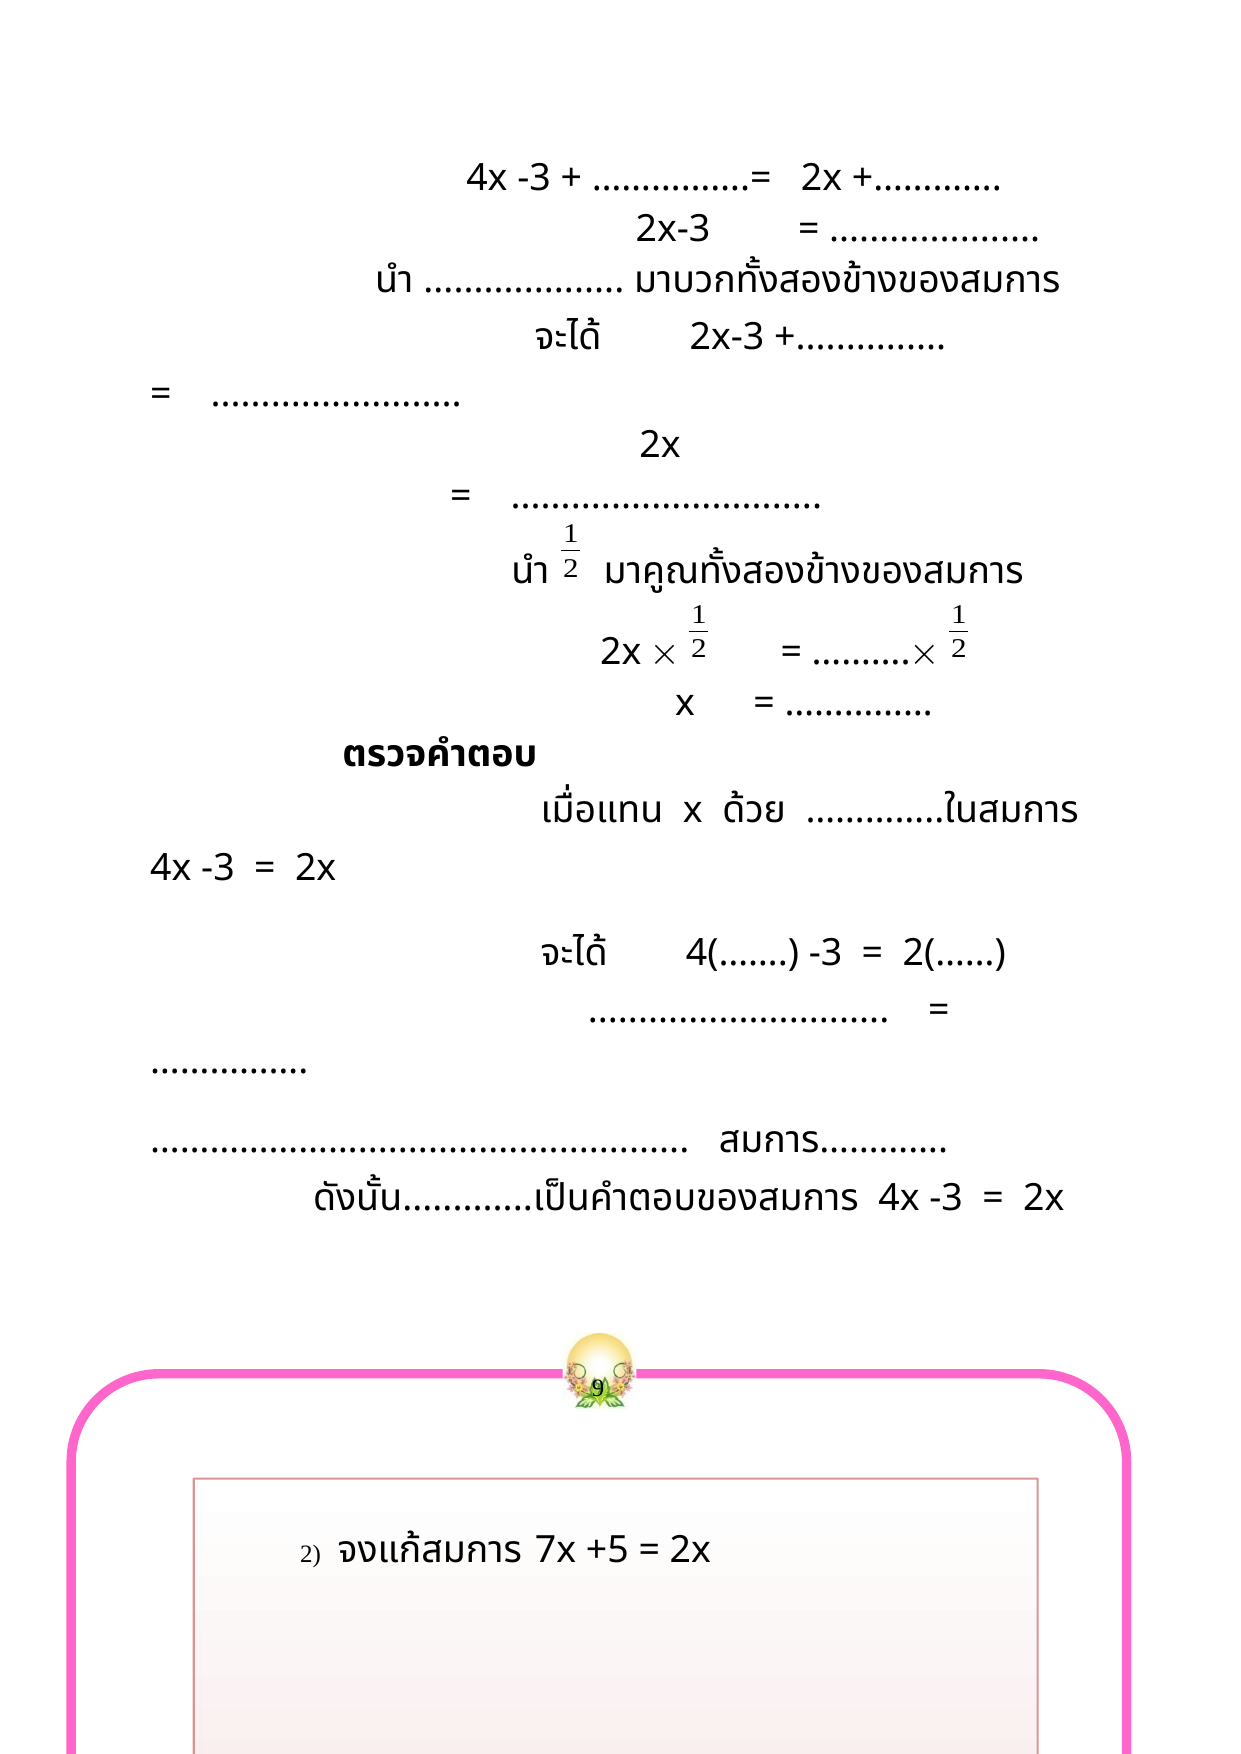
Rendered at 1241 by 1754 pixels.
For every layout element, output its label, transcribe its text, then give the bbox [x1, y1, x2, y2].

text นำ .................... มาบวกทั้งสองข้างของสมการ [150, 252, 1090, 309]
text เมื่อแทน x ด้วย …………..ในสมการ 4x -3 = 2x [150, 783, 1090, 925]
text นำ มาคูณทั้งสองข้างของสมการ [150, 519, 1090, 600]
text 2x = ………. [150, 600, 1090, 675]
text ตรวจคำตอบ [150, 726, 1090, 783]
list จงแก้สมการ 7x +5 = 2x [300, 1522, 1090, 1592]
text 4x -3 + …………….= 2x +…………. [450, 150, 1090, 201]
text …………………................................. สมการ…………. [150, 1084, 1090, 1170]
text จะได้ 2x-3 +............... = ......................... [150, 309, 1090, 417]
text จะได้ 4(…….) -3 = 2(……) [150, 925, 1090, 982]
text 2x = ............................... [450, 417, 1090, 519]
text ดังนั้น.............เป็นคำตอบของสมการ 4x -3 = 2x [150, 1170, 1090, 1227]
text x = …………… [150, 675, 1090, 726]
text 2x-3 = ..................... [450, 201, 1090, 252]
text .............................. = ……………. [150, 982, 1090, 1084]
picture [562, 1333, 637, 1409]
